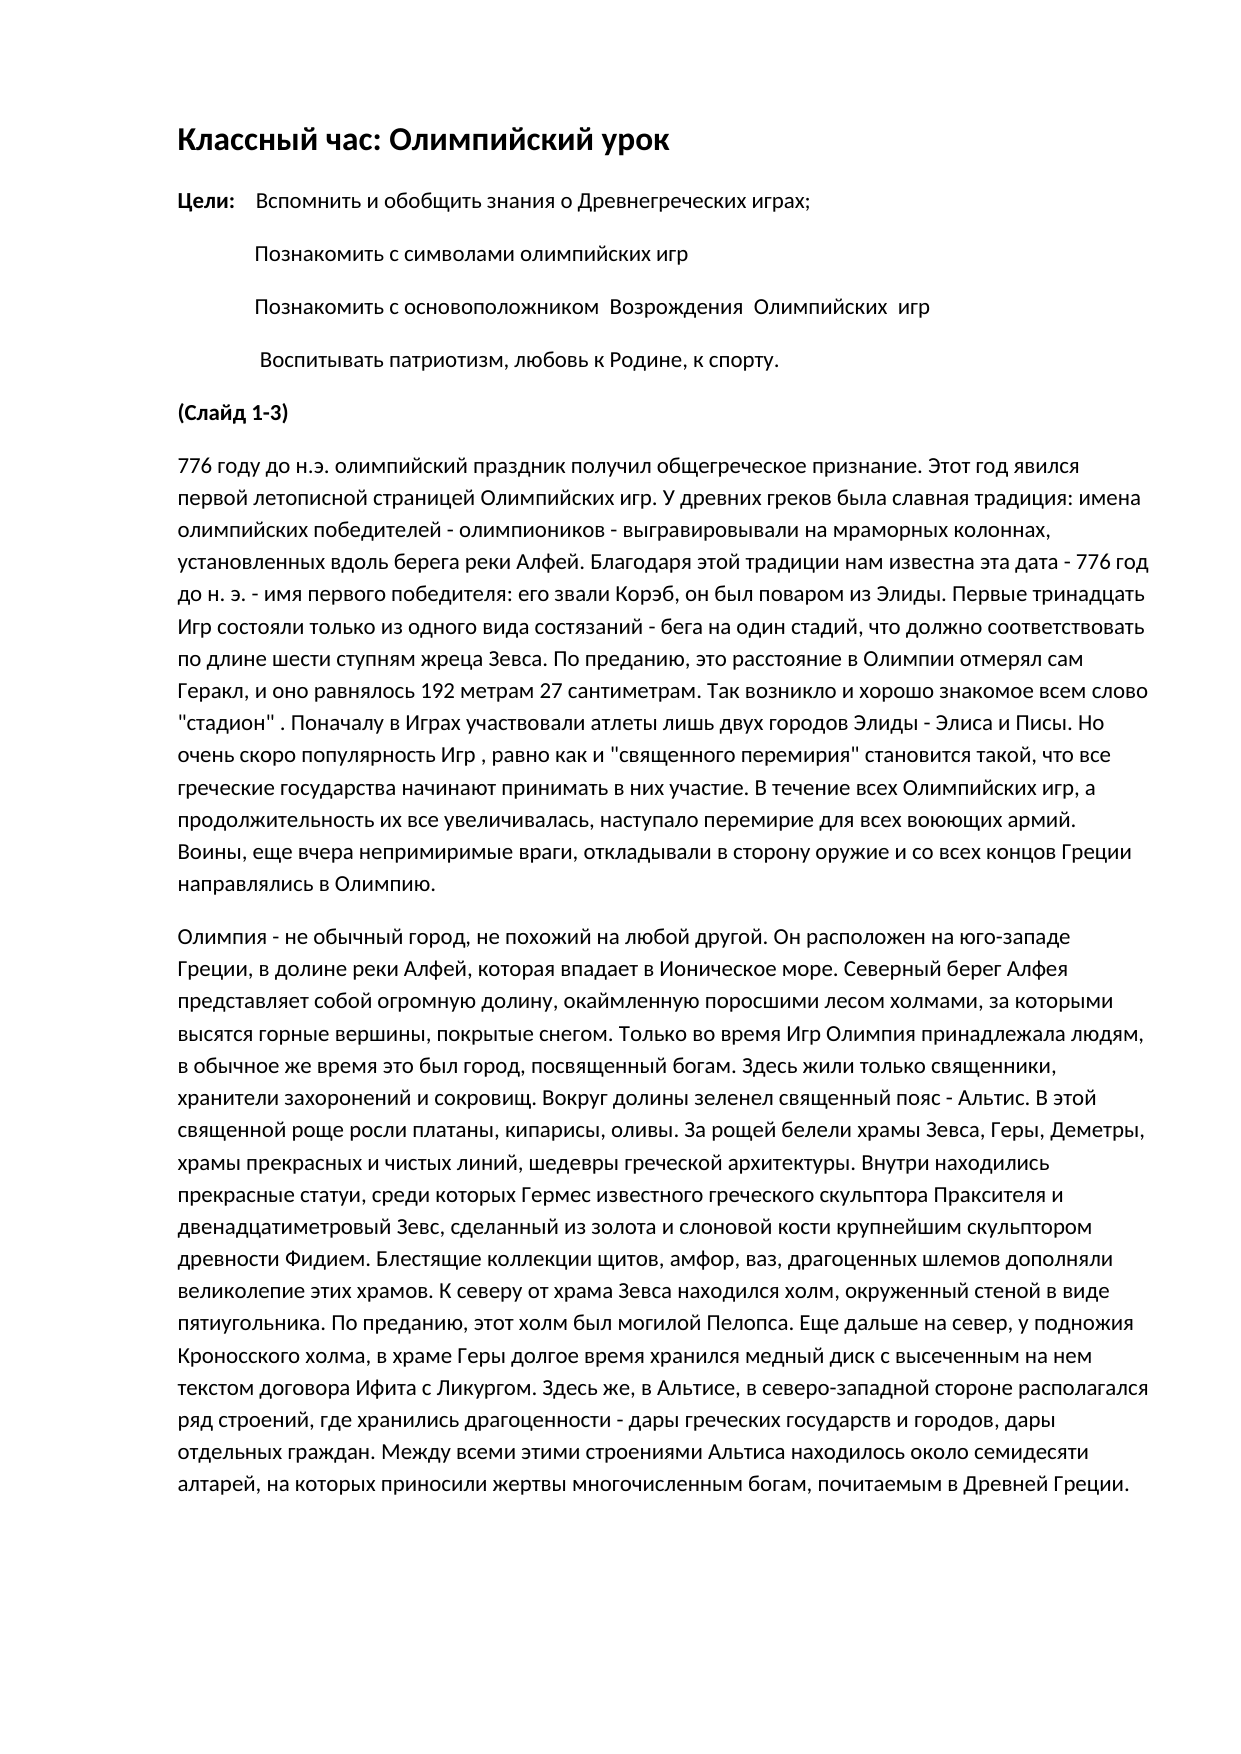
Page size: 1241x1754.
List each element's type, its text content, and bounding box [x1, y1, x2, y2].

text Познакомить с основоположником Возрождения Олимпийских игр [177, 292, 1152, 320]
text Классный час: Олимпийский урок [177, 118, 1152, 159]
text Воспитывать патриотизм, любовь к Родине, к спорту. [177, 345, 1152, 373]
text 776 году до н.э. олимпийский праздник получил общегреческое признание. Этот год явился первой летописной страницей Олимпийских игр. У древних греков была славная традиция: имена олимпийских победителей - олимпиоников - выгравировывали на мраморных колоннах, установленных вдоль берега реки Алфей. Благодаря этой традиции нам известна эта дата - 776 год до н. э. - имя первого победителя: его звали Корэб, он был поваром из Элиды. Первые тринадцать Игр состояли только из одного вида состязаний - бега на один стадий, что должно соответствовать по длине шести ступням жреца Зевса. По преданию, это расстояние в Олимпии отмерял сам Геракл, и оно равнялось 192 метрам 27 сантиметрам. Так возникло и хорошо знакомое всем слово "стадион" . Поначалу в Играх участвовали атлеты лишь двух городов Элиды - Элиса и Писы. Но очень скоро популярность Игр , равно как и "священного перемирия" становится такой, что все греческие государства начинают принимать в них участие. В течение всех Олимпийских игр, а продолжительность их все увеличивалась, наступало перемирие для всех воюющих армий. Воины, еще вчера непримиримые враги, откладывали в сторону оружие и со всех концов Греции направлялись в Олимпию. [177, 451, 1152, 897]
text Познакомить с символами олимпийских игр [177, 239, 1152, 267]
text (Слайд 1-3) [177, 398, 1152, 426]
text Цели: Вспомнить и обобщить знания о Древнегреческих играх; [177, 186, 1152, 214]
text Олимпия - не обычный город, не похожий на любой другой. Он расположен на юго-западе Греции, в долине реки Алфей, которая впадает в Ионическое море. Северный берег Алфея представляет собой огромную долину, окаймленную поросшими лесом холмами, за которыми высятся горные вершины, покрытые снегом. Только во время Игр Олимпия принадлежала людям, в обычное же время это был город, посвященный богам. Здесь жили только священники, хранители захоронений и сокровищ. Вокруг долины зеленел священный пояс - Альтис. В этой священной роще росли платаны, кипарисы, оливы. За рощей белели храмы Зевса, Геры, Деметры, храмы прекрасных и чистых линий, шедевры греческой архитектуры. Внутри находились прекрасные статуи, среди которых Гермес известного греческого скульптора Праксителя и двенадцатиметровый Зевс, сделанный из золота и слоновой кости крупнейшим скульптором древности Фидием. Блестящие коллекции щитов, амфор, ваз, драгоценных шлемов дополняли великолепие этих храмов. К северу от храма Зевса находился холм, окруженный стеной в виде пятиугольника. По преданию, этот холм был могилой Пелопса. Еще дальше на север, у подножия Кроносского холма, в храме Геры долгое время хранился медный диск с высеченным на нем текстом договора Ифита с Ликургом. Здесь же, в Альтисе, в северо-западной стороне располагался ряд строений, где хранились драгоценности - дары греческих государств и городов, дары отдельных граждан. Между всеми этими строениями Альтиса находилось около семидесяти алтарей, на которых приносили жертвы многочисленным богам, почитаемым в Древней Греции. [177, 922, 1152, 1497]
